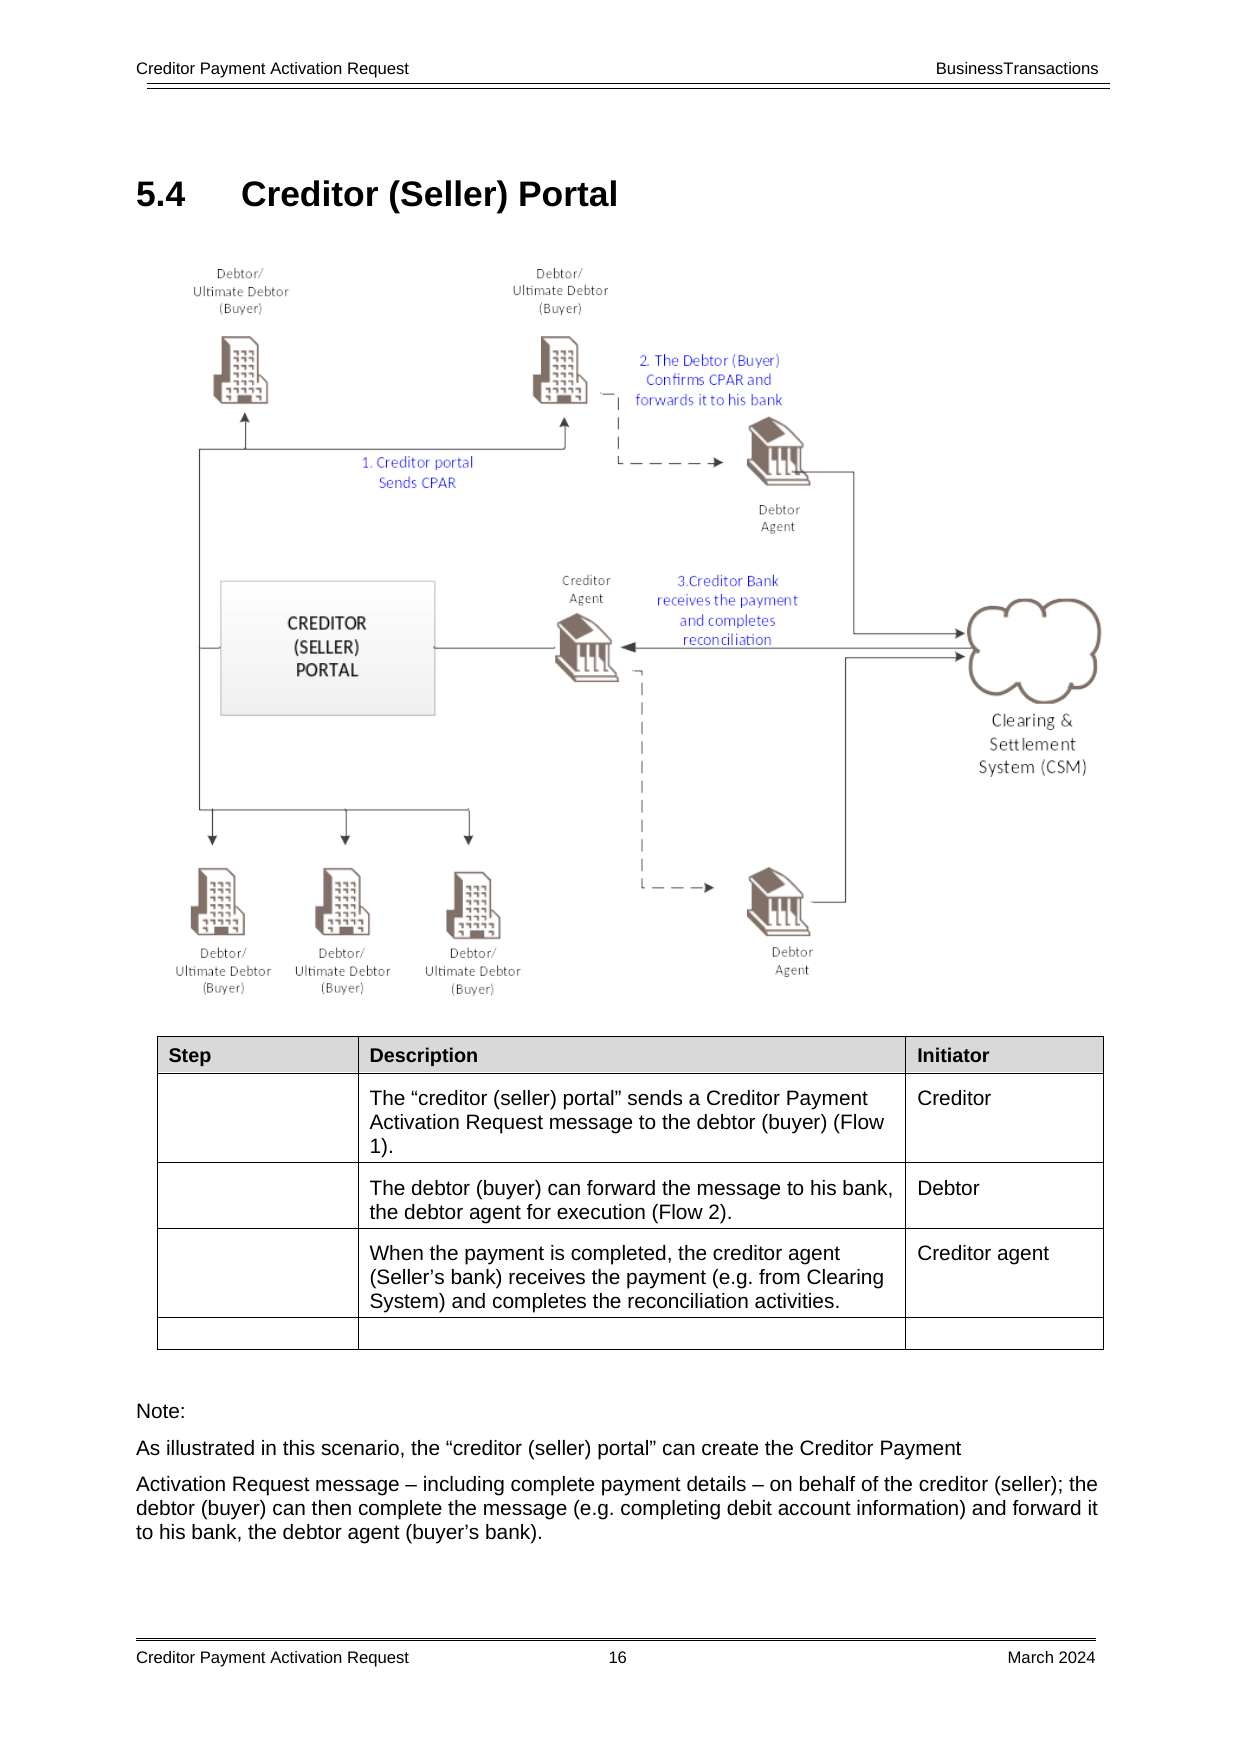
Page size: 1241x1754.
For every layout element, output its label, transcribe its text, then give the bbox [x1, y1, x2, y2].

text Activation Request message – including complete payment details – on behalf of the creditor (seller); the debtor (buyer) can then complete the message (e.g. completing debit account information) and forward it to his bank, the debtor agent (buyer’s bank). [136, 1472, 1104, 1544]
table_header Step [158, 1037, 358, 1072]
text Note: [136, 1399, 1104, 1423]
table_cell [158, 1163, 358, 1228]
table_cell Creditor [906, 1074, 1103, 1162]
table_cell [158, 1318, 358, 1349]
table_cell [158, 1074, 358, 1162]
table_cell [906, 1318, 1103, 1349]
table_header Initiator [906, 1037, 1103, 1072]
text As illustrated in this scenario, the “creditor (seller) portal” can create the Creditor Payment [136, 1436, 1104, 1460]
table_header Description [359, 1037, 905, 1072]
table_cell [158, 1229, 358, 1317]
subtitle Creditor (Seller) Portal [136, 173, 1104, 214]
table_cell The “creditor (seller) portal” sends a Creditor Payment Activation Request message to the debtor (buyer) (Flow 1). [359, 1074, 905, 1162]
table_cell When the payment is completed, the creditor agent (Seller’s bank) receives the payment (e.g. from Clearing System) and completes the reconciliation activities. [359, 1229, 905, 1317]
table_cell The debtor (buyer) can forward the message to his bank, the debtor agent for execution (Flow 2). [359, 1163, 905, 1228]
table_cell Creditor agent [906, 1229, 1103, 1317]
table_cell [359, 1318, 905, 1349]
table_cell Debtor [906, 1163, 1103, 1228]
